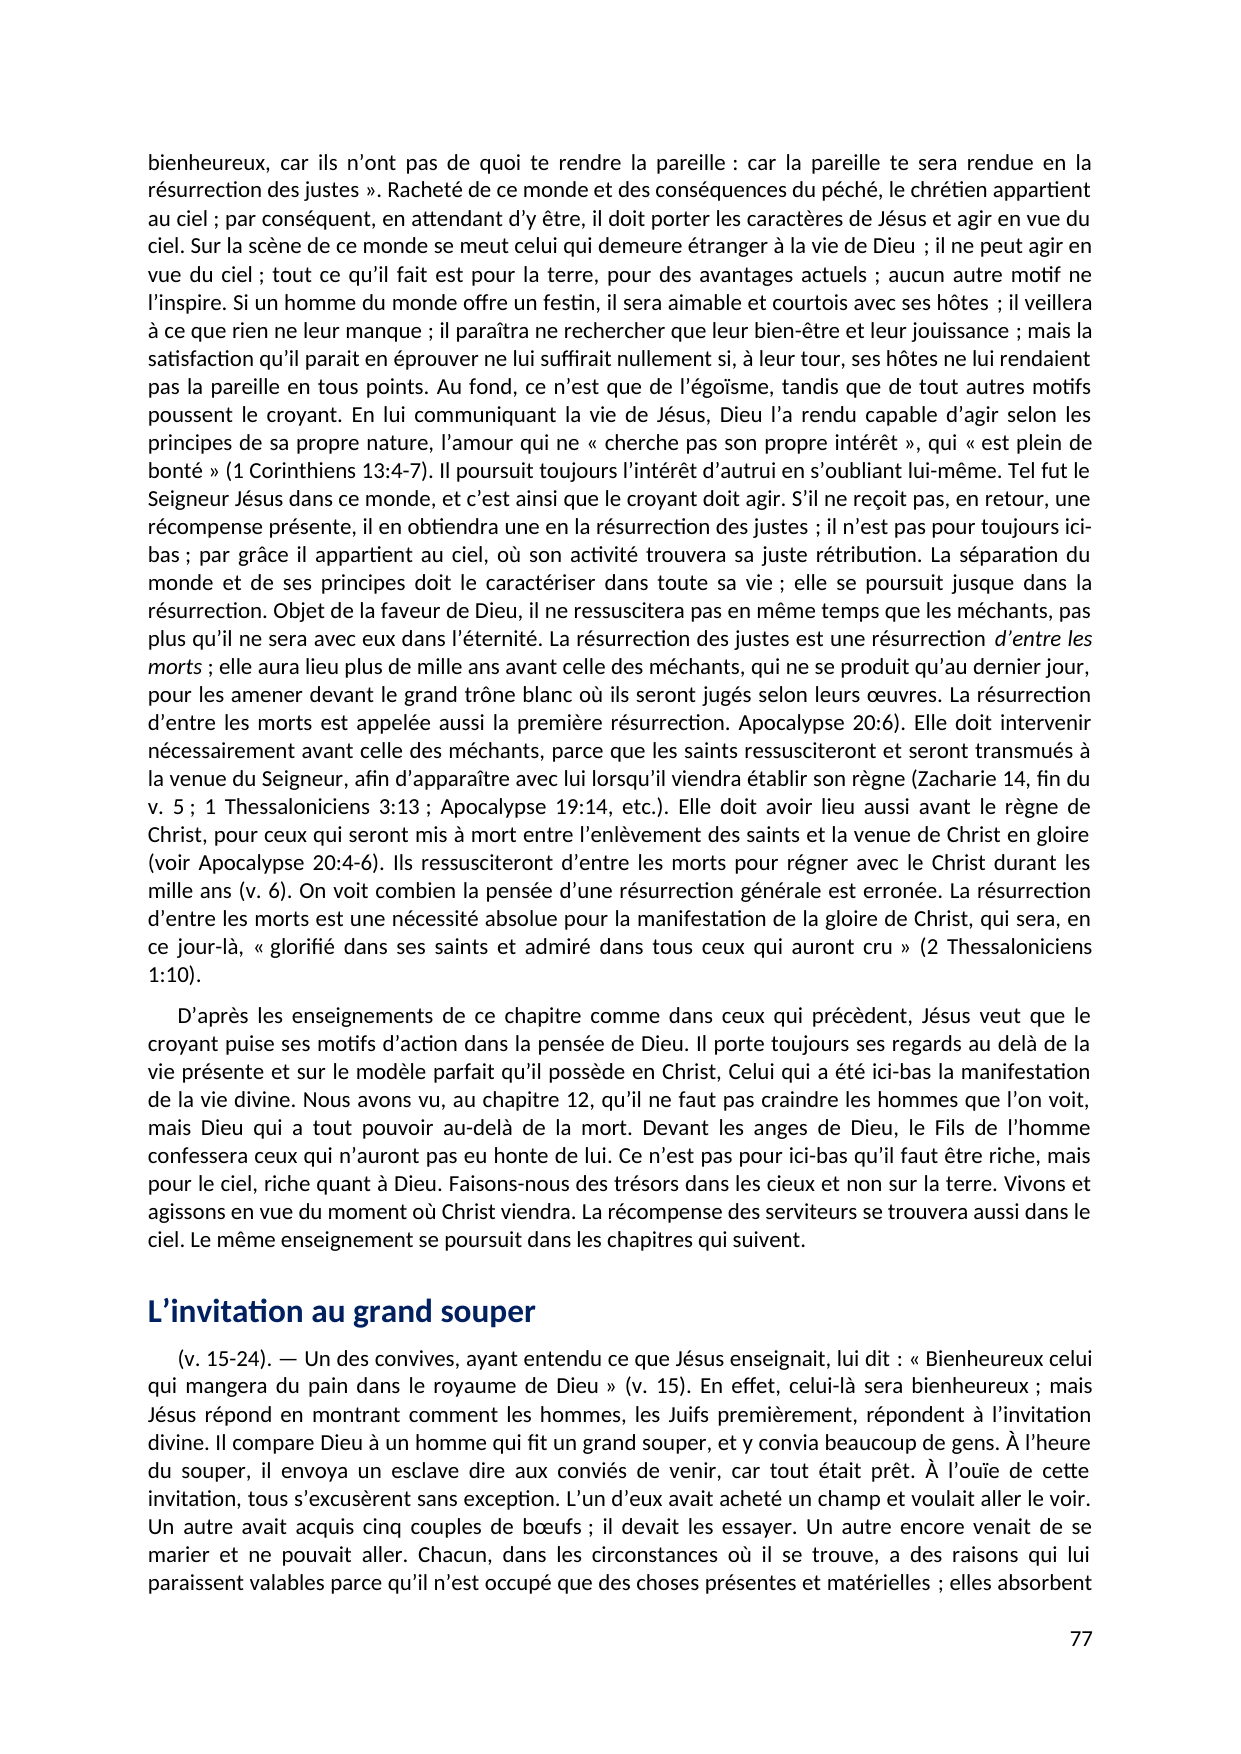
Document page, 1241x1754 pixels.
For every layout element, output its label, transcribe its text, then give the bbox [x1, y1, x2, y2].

text D’après les enseignements de ce chapitre comme dans ceux qui précèdent, Jésus veut que le croyant puise ses motifs d’action dans la pensée de Dieu. Il porte toujours ses regards au delà de la vie présente et sur le modèle parfait qu’il possède en Christ, Celui qui a été ici-bas la manifestation de la vie divine. Nous avons vu, au chapitre 12, qu’il ne faut pas craindre les hommes que l’on voit, mais Dieu qui a tout pouvoir au-delà de la mort. Devant les anges de Dieu, le Fils de l’homme confessera ceux qui n’auront pas eu honte de lui. Ce n’est pas pour ici-bas qu’il faut être riche, mais pour le ciel, riche quant à Dieu. Faisons-nous des trésors dans les cieux et non sur la terre. Vivons et agissons en vue du moment où Christ viendra. La récompense des serviteurs se trouvera aussi dans le ciel. Le même enseignement se poursuit dans les chapitres qui suivent. [148, 1001, 1093, 1253]
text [148, 1344, 1093, 1596]
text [148, 148, 1093, 988]
subtitle L’invitation au grand souper [148, 1290, 1093, 1331]
